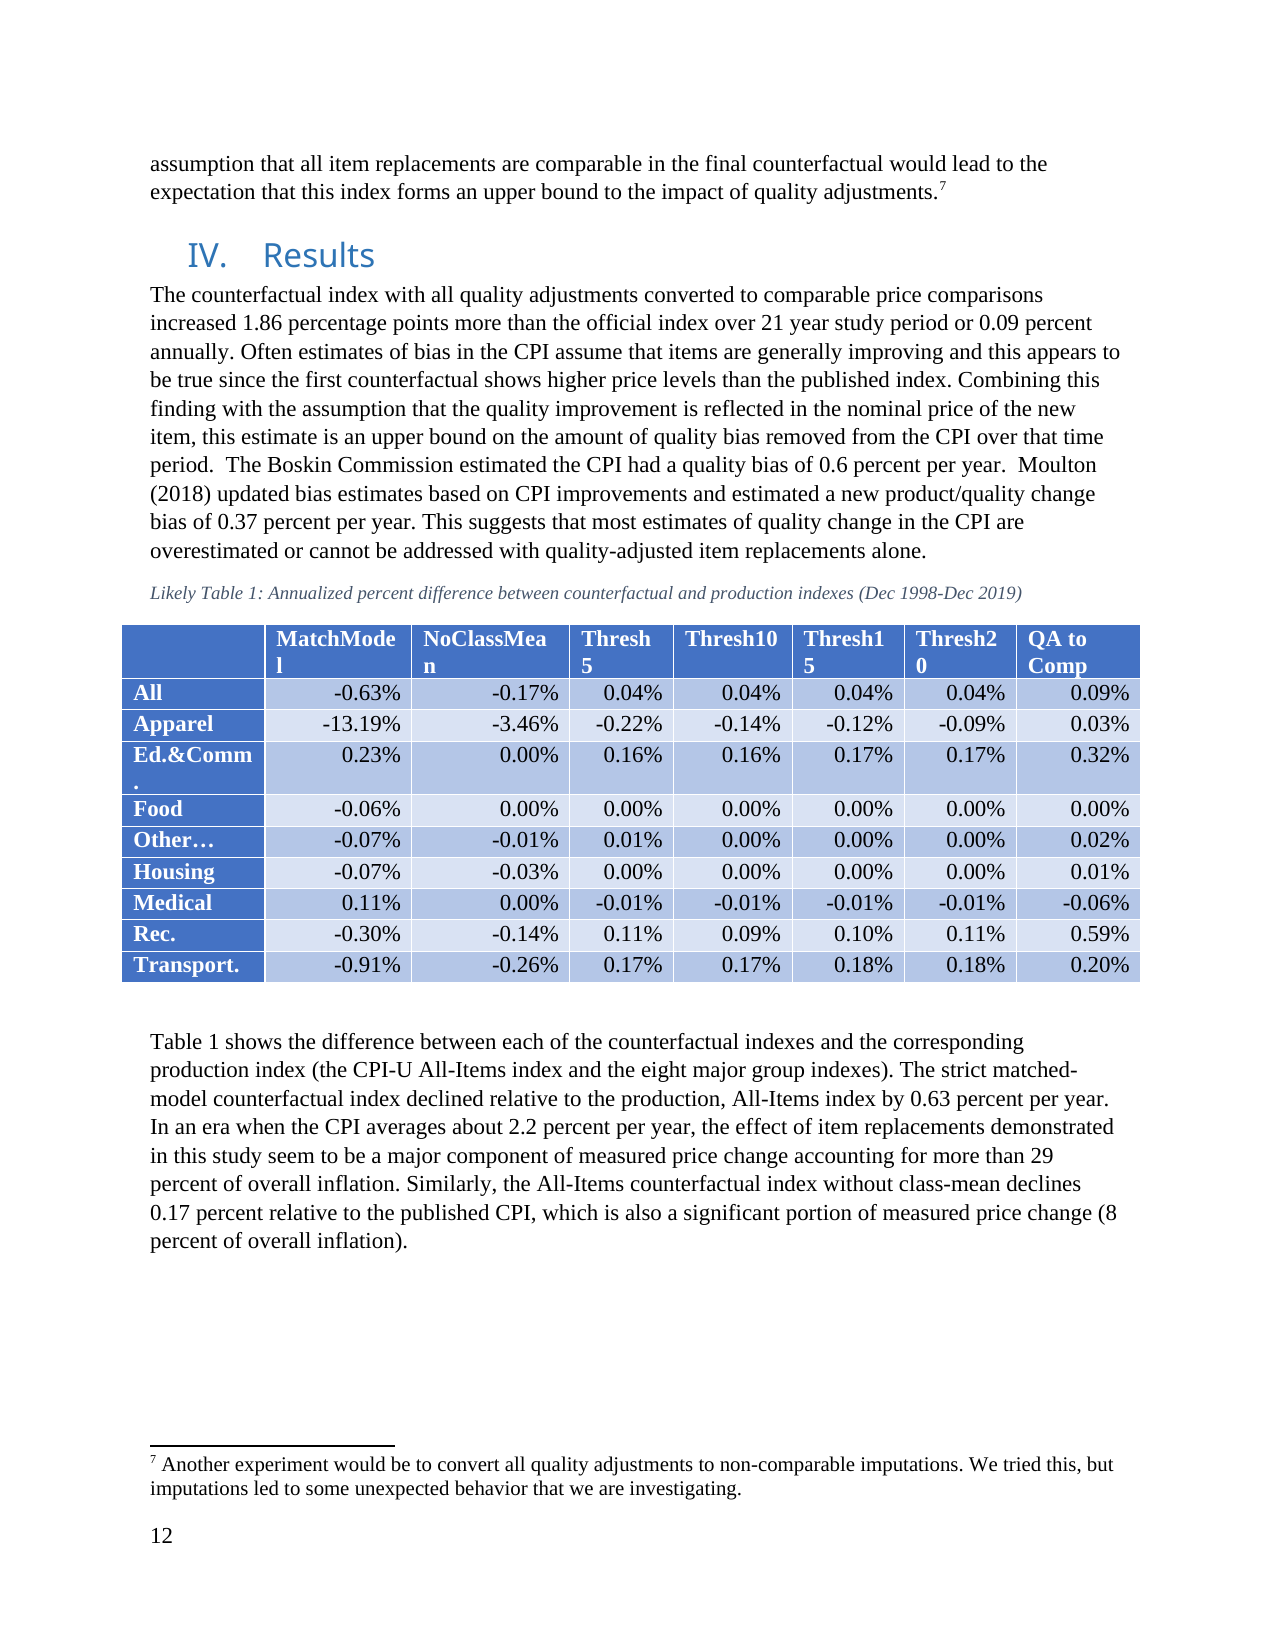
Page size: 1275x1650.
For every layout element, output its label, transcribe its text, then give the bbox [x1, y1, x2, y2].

table_header Thresh5 [570, 625, 673, 678]
table_cell Other… [122, 827, 264, 857]
table_cell 0.59% [1017, 920, 1140, 951]
table_cell 0.09% [674, 920, 792, 951]
table_cell 0.00% [905, 858, 1016, 888]
table_cell -0.06% [1017, 889, 1140, 919]
table_cell -0.06% [266, 795, 411, 826]
table_cell 0.04% [905, 679, 1016, 709]
table_cell 0.00% [412, 889, 569, 919]
subtitle Results [187, 232, 1125, 277]
table_cell 0.03% [1017, 710, 1140, 741]
table_cell -0.12% [793, 710, 904, 741]
table_cell -0.22% [570, 710, 673, 741]
table_cell 0.00% [793, 858, 904, 888]
table_cell 0.01% [570, 827, 673, 857]
table_cell -0.01% [793, 889, 904, 919]
table_cell 0.10% [793, 920, 904, 951]
table_cell 0.00% [570, 795, 673, 826]
table_cell Ed.&Comm. [122, 742, 264, 794]
table_cell 0.17% [793, 742, 904, 794]
table_cell Food [122, 795, 264, 826]
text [150, 150, 1125, 205]
table_cell -0.01% [570, 889, 673, 919]
table_cell -0.07% [266, 858, 411, 888]
table_cell 0.18% [905, 952, 1016, 982]
text Likely Table 1: Annualized percent difference between counterfactual and production indexes (Dec 1998-Dec 2019) [150, 582, 1125, 603]
table_header Thresh20 [905, 625, 1016, 678]
table_cell 0.00% [793, 827, 904, 857]
table_cell -0.03% [412, 858, 569, 888]
table_cell 0.00% [905, 827, 1016, 857]
table_cell 0.17% [570, 952, 673, 982]
table_cell 0.00% [1017, 795, 1140, 826]
table_cell -0.01% [412, 827, 569, 857]
table_cell -0.17% [412, 679, 569, 709]
table_cell 0.00% [674, 827, 792, 857]
text Table 1 shows the difference between each of the counterfactual indexes and the corresponding production index (the CPI-U All-Items index and the eight major group indexes). The strict matched-model counterfactual index declined relative to the production, All-Items index by 0.63 percent per year. In an era when the CPI averages about 2.2 percent per year, the effect of item replacements demonstrated in this study seem to be a major component of measured price change accounting for more than 29 percent of overall inflation. Similarly, the All-Items counterfactual index without class-mean declines 0.17 percent relative to the published CPI, which is also a significant portion of measured price change (8 percent of overall inflation). [150, 1028, 1125, 1253]
table_cell 0.00% [674, 858, 792, 888]
text The counterfactual index with all quality adjustments converted to comparable price comparisons increased 1.86 percentage points more than the official index over 21 year study period or 0.09 percent annually. Often estimates of bias in the CPI assume that items are generally improving and this appears to be true since the first counterfactual shows higher price levels than the published index. Combining this finding with the assumption that the quality improvement is reflected in the nominal price of the new item, this estimate is an upper bound on the amount of quality bias removed from the CPI over that time period. The Boskin Commission estimated the CPI had a quality bias of 0.6 percent per year. Moulton (2018) updated bias estimates based on CPI improvements and estimated a new product/quality change bias of 0.37 percent per year. This suggests that most estimates of quality change in the CPI are overestimated or cannot be addressed with quality-adjusted item replacements alone. [150, 281, 1125, 563]
table_cell 0.04% [674, 679, 792, 709]
table_cell -0.01% [674, 889, 792, 919]
table_cell All [122, 679, 264, 709]
table_cell 0.04% [793, 679, 904, 709]
table_cell 0.00% [412, 742, 569, 794]
table_cell 0.11% [905, 920, 1016, 951]
table_cell Medical [122, 889, 264, 919]
table_cell -13.19% [266, 710, 411, 741]
table_cell Rec. [122, 920, 264, 951]
table_cell -0.91% [266, 952, 411, 982]
table_cell -0.14% [412, 920, 569, 951]
table_cell 0.17% [674, 952, 792, 982]
table_cell Housing [122, 858, 264, 888]
table_cell -0.14% [674, 710, 792, 741]
table_cell 0.02% [1017, 827, 1140, 857]
table_cell 0.00% [412, 795, 569, 826]
table_cell 0.18% [793, 952, 904, 982]
table_cell 0.20% [1017, 952, 1140, 982]
table_cell -0.01% [905, 889, 1016, 919]
table_cell -0.63% [266, 679, 411, 709]
table_cell 0.00% [674, 795, 792, 826]
table_cell -3.46% [412, 710, 569, 741]
table_cell -0.09% [905, 710, 1016, 741]
table_cell -0.30% [266, 920, 411, 951]
table_cell 0.16% [674, 742, 792, 794]
table_header Thresh10 [674, 625, 792, 678]
table_cell 0.16% [570, 742, 673, 794]
table_cell 0.23% [266, 742, 411, 794]
table_cell 0.00% [793, 795, 904, 826]
table_cell -0.07% [266, 827, 411, 857]
table_cell 0.00% [570, 858, 673, 888]
table_cell 0.11% [570, 920, 673, 951]
table_cell 0.11% [266, 889, 411, 919]
table_header MatchModel [266, 625, 411, 678]
table_header Thresh15 [793, 625, 904, 678]
table_header NoClassMean [412, 625, 569, 678]
table_cell 0.04% [570, 679, 673, 709]
table_cell 0.00% [905, 795, 1016, 826]
table_cell 0.32% [1017, 742, 1140, 794]
table_cell 0.01% [1017, 858, 1140, 888]
table_cell -0.26% [412, 952, 569, 982]
table_header [122, 625, 264, 678]
table_cell 0.17% [905, 742, 1016, 794]
table_cell Transport. [122, 952, 264, 982]
table_cell 0.09% [1017, 679, 1140, 709]
table_cell Apparel [122, 710, 264, 741]
table_header QA to Comp [1017, 625, 1140, 678]
